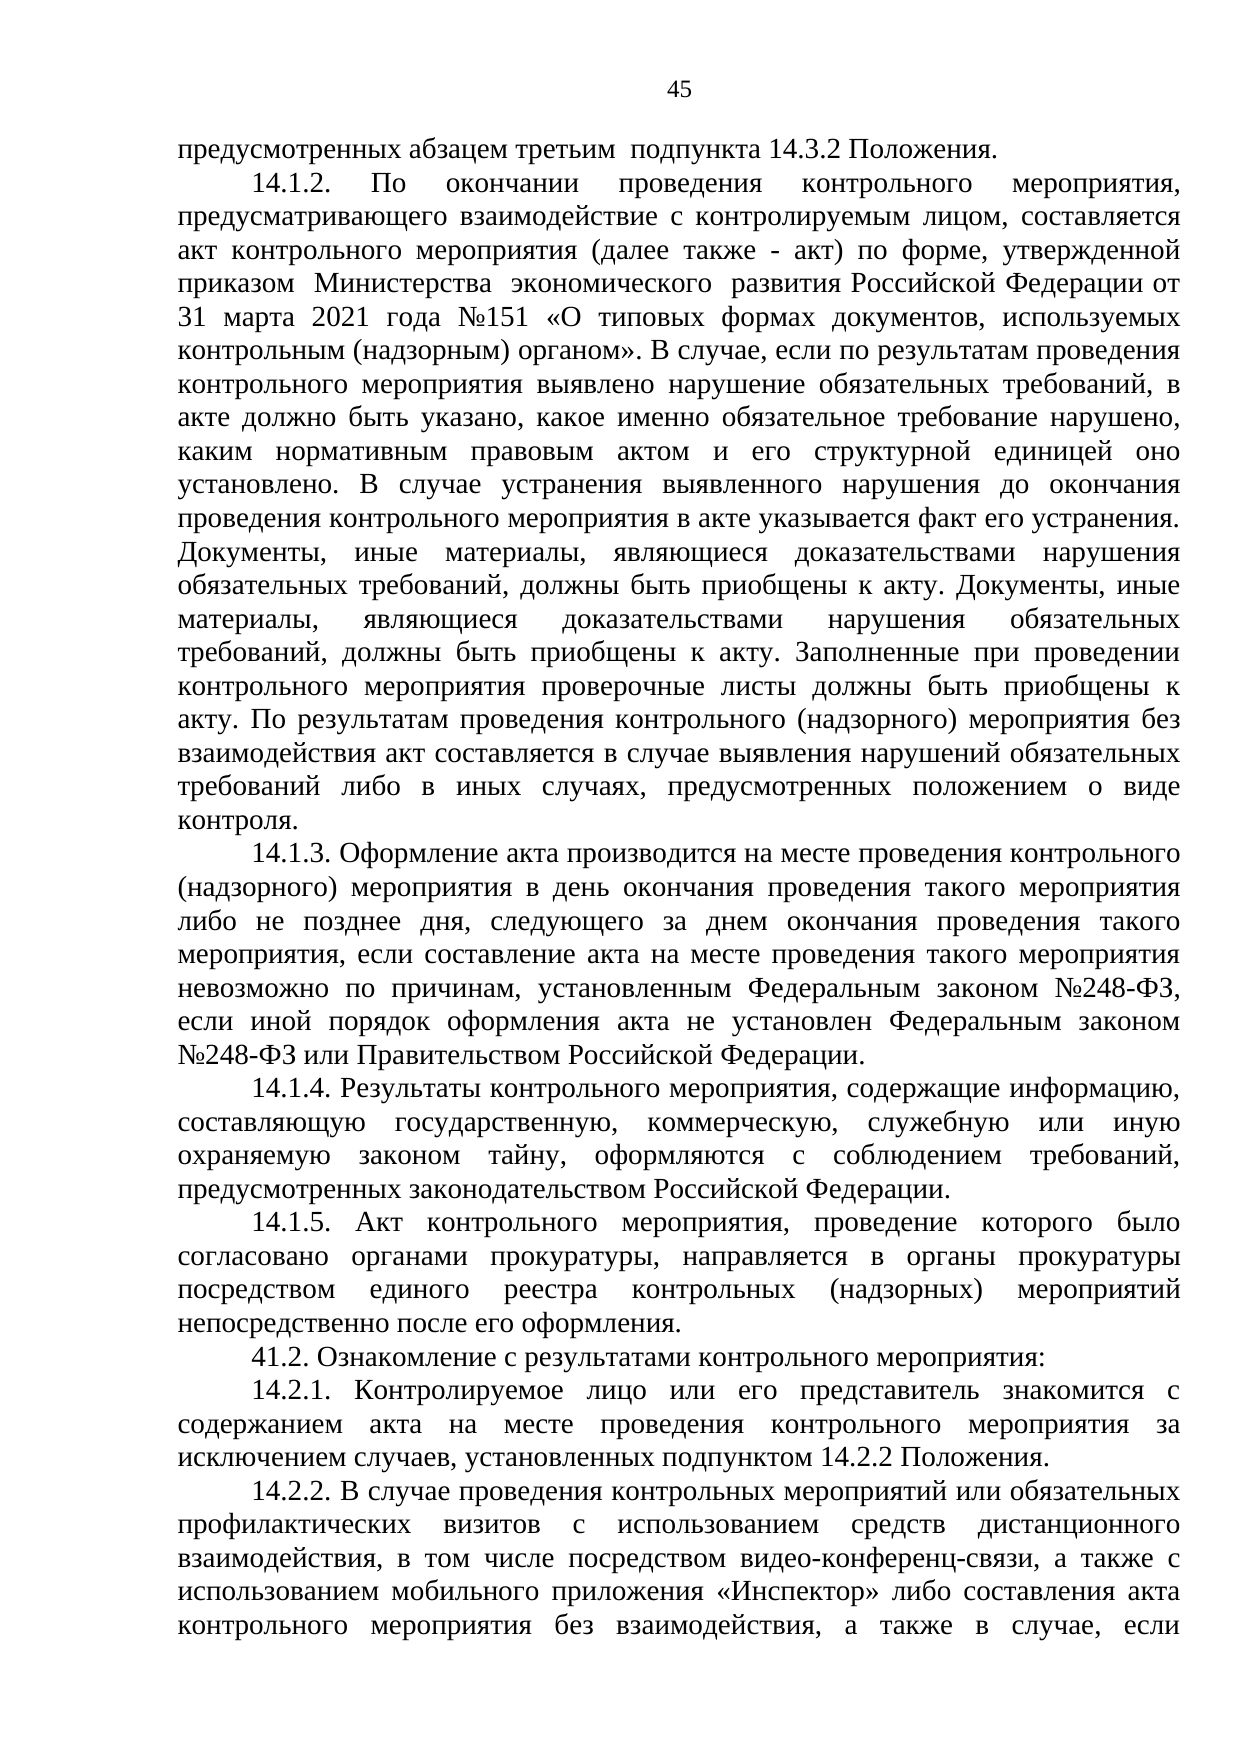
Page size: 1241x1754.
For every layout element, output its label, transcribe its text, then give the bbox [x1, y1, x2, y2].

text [177, 131, 1181, 165]
text 14.2.1. Контролируемое лицо или его представитель знакомится с содержанием акта на месте проведения контрольного мероприятия за исключением случаев, установленных подпунктом 14.2.2 Положения. [177, 1372, 1181, 1473]
text 14.1.3. Оформление акта производится на месте проведения контрольного (надзорного) мероприятия в день окончания проведения такого мероприятия либо не позднее дня, следующего за днем окончания проведения такого мероприятия, если составление акта на месте проведения такого мероприятия невозможно по причинам, установленным Федеральным законом №248-ФЗ, если иной порядок оформления акта не установлен Федеральным законом №248-ФЗ или Правительством Российской Федерации. [177, 836, 1181, 1070]
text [177, 1473, 1181, 1641]
text 14.1.5. Акт контрольного мероприятия, проведение которого было согласовано органами прокуратуры, направляется в органы прокуратуры посредством единого реестра контрольных (надзорных) мероприятий непосредственно после его оформления. [177, 1204, 1181, 1339]
text 14.1.4. Результаты контрольного мероприятия, содержащие информацию, составляющую государственную, коммерческую, служебную или иную охраняемую законом тайну, оформляются с соблюдением требований, предусмотренных законодательством Российской Федерации. [177, 1070, 1181, 1204]
text 14.1.2. По окончании проведения контрольного мероприятия, предусматривающего взаимодействие с контролируемым лицом, составляется акт контрольного мероприятия (далее также - акт) по форме, утвержденной приказом Министерства экономического развития Российской Федерации от 31 марта 2021 года №151 «О типовых формах документов, используемых контрольным (надзорным) органом». В случае, если по результатам проведения контрольного мероприятия выявлено нарушение обязательных требований, в акте должно быть указано, какое именно обязательное требование нарушено, каким нормативным правовым актом и его структурной единицей оно установлено. В случае устранения выявленного нарушения до окончания проведения контрольного мероприятия в акте указывается факт его устранения. Документы, иные материалы, являющиеся доказательствами нарушения обязательных требований, должны быть приобщены к акту. Документы, иные материалы, являющиеся доказательствами нарушения обязательных требований, должны быть приобщены к акту. Заполненные при проведении контрольного мероприятия проверочные листы должны быть приобщены к акту. По результатам проведения контрольного (надзорного) мероприятия без взаимодействия акт составляется в случае выявления нарушений обязательных требований либо в иных случаях, предусмотренных положением о виде контроля. [177, 165, 1181, 836]
text 41.2. Ознакомление с результатами контрольного мероприятия: [177, 1339, 1181, 1372]
